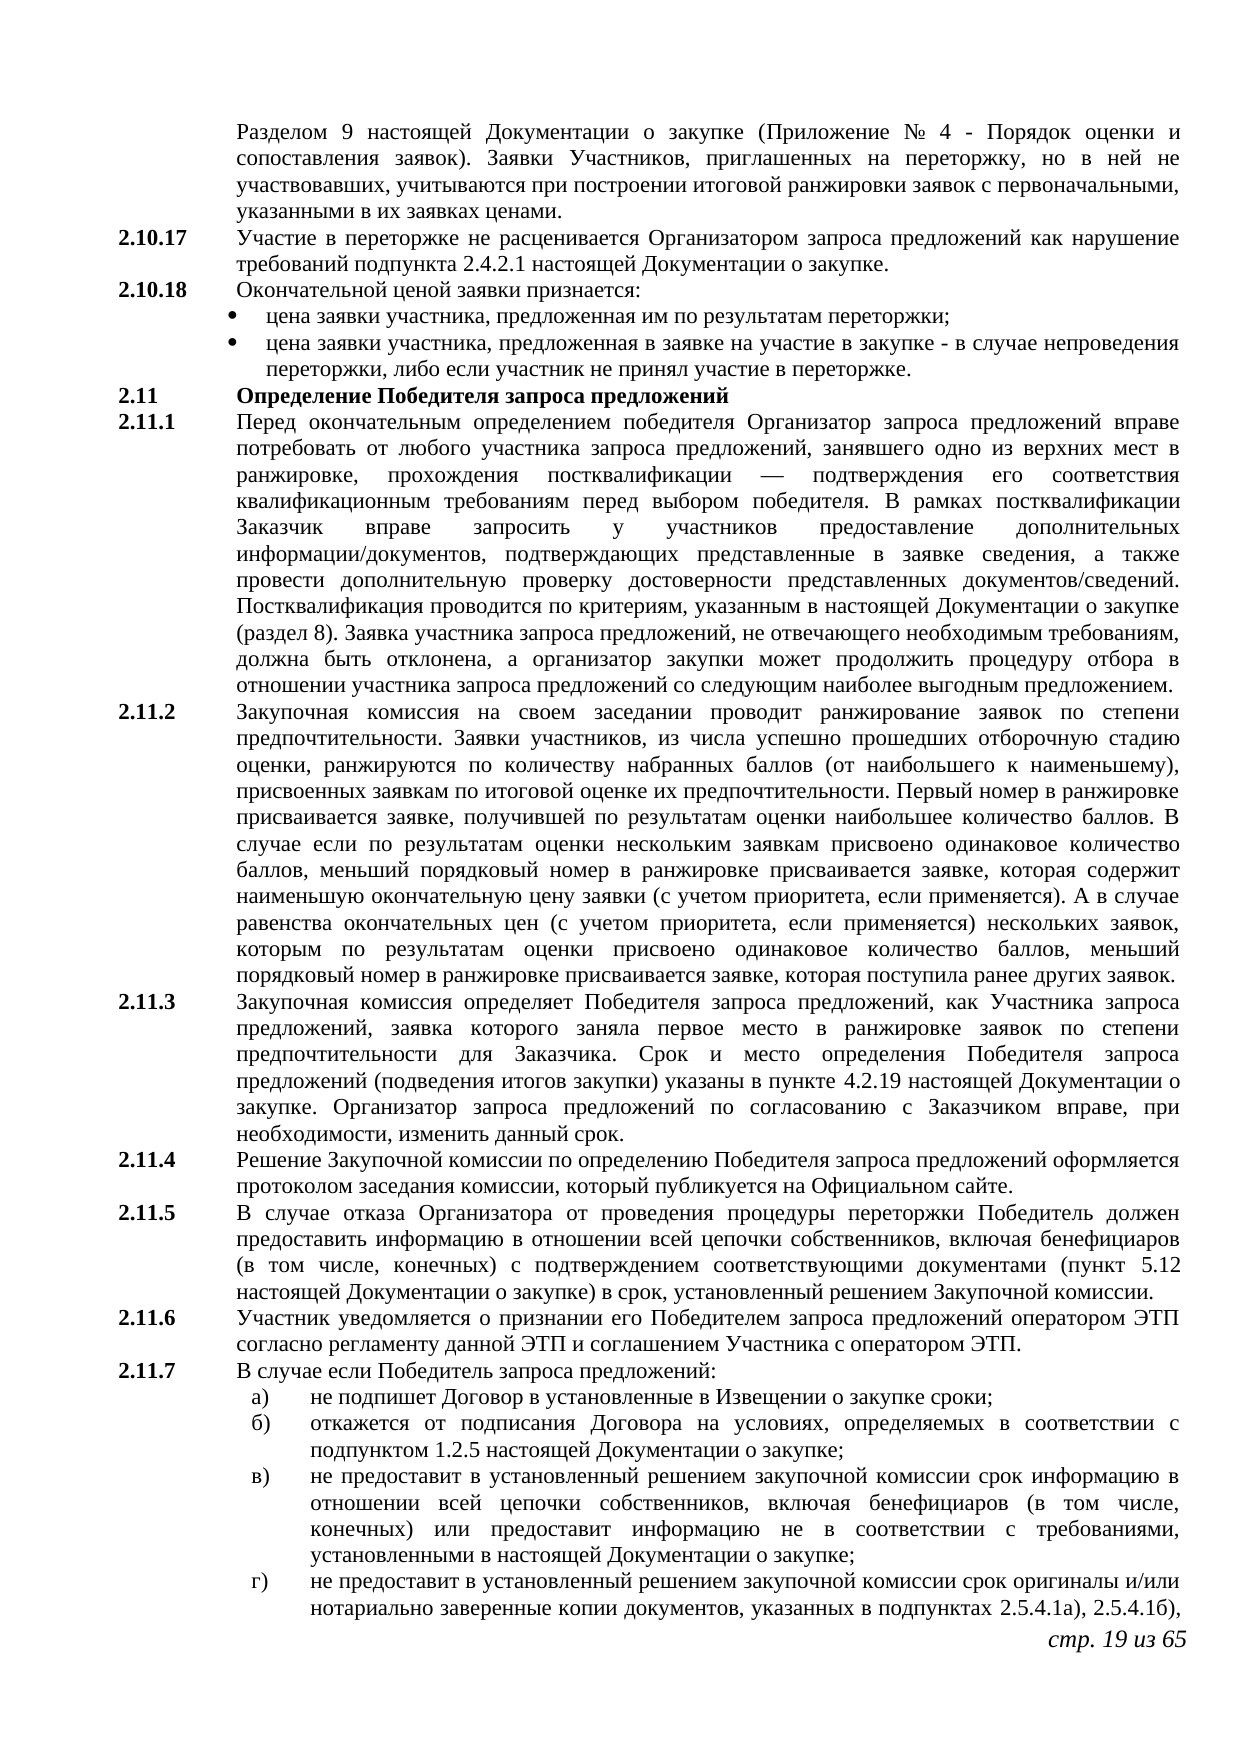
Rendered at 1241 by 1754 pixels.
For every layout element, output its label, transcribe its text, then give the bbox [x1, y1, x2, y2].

list Окончательной ценой заявки признается: [118, 276, 1181, 303]
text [118, 118, 1181, 223]
text В случае если Победитель запроса предложений: [118, 1357, 1181, 1383]
text не предоставит в установленный решением закупочной комиссии срок информацию в отношении всей цепочки собственников, включая бенефициаров (в том числе, конечных) или предоставит информацию не в соответствии с требованиями, установленными в настоящей Документации о закупке; [251, 1462, 1181, 1568]
list Закупочная комиссия на своем заседании проводит ранжирование заявок по степени предпочтительности. Заявки участников, из числа успешно прошедших отборочную стадию оценки, ранжируются по количеству набранных баллов (от наибольшего к наименьшему), присвоенных заявкам по итоговой оценке их предпочтительности. Первый номер в ранжировке присваивается заявке, получившей по результатам оценки наибольшее количество баллов. В случае если по результатам оценки нескольким заявкам присвоено одинаковое количество баллов, меньший порядковый номер в ранжировке присваивается заявке, которая содержит наименьшую окончательную цену заявки (с учетом приоритета, если применяется). А в случае равенства окончательных цен (с учетом приоритета, если применяется) нескольких заявок, которым по результатам оценки присвоено одинаковое количество баллов, меньший порядковый номер в ранжировке присваивается заявке, которая поступила ранее других заявок. [118, 698, 1181, 988]
text не подпишет Договор в установленные в Извещении о закупке сроки; [251, 1383, 1181, 1409]
list цена заявки участника, предложенная в заявке на участие в закупке - в случае непроведения переторжки, либо если участник не принял участие в переторжке. [228, 329, 1181, 382]
text Перед окончательным определением победителя Организатор запроса предложений вправе потребовать от любого участника запроса предложений, занявшего одно из верхних мест в ранжировке, прохождения постквалификации — подтверждения его соответствия квалификационным требованиям перед выбором победителя. В рамках постквалификации Заказчик вправе запросить у участников предоставление дополнительных информации/документов, подтверждающих представленные в заявке сведения, а также провести дополнительную проверку достоверности представленных документов/сведений. Постквалификация проводится по критериям, указанным в настоящей Документации о закупке (раздел 8). Заявка участника запроса предложений, не отвечающего необходимым требованиям, должна быть отклонена, а организатор закупки может продолжить процедуру отбора в отношении участника запроса предложений со следующим наиболее выгодным предложением. [118, 408, 1181, 698]
text откажется от подписания Договора на условиях, определяемых в соответствии с подпунктом 1.2.5 настоящей Документации о закупке; [251, 1409, 1181, 1462]
text Участник уведомляется о признании его Победителем запроса предложений оператором ЭТП согласно регламенту данной ЭТП и соглашением Участника с оператором ЭТП. [118, 1304, 1181, 1357]
list цена заявки участника, предложенная им по результатам переторжки; [228, 303, 1181, 329]
subtitle Определение Победителя запроса предложений [118, 382, 1181, 408]
list Закупочная комиссия определяет Победителя запроса предложений, как Участника запроса предложений, заявка которого заняла первое место в ранжировке заявок по степени предпочтительности для Заказчика. Срок и место определения Победителя запроса предложений (подведения итогов закупки) указаны в пункте 4.2.19 настоящей Документации о закупке. Организатор запроса предложений по согласованию с Заказчиком вправе, при необходимости, изменить данный срок. [118, 988, 1181, 1146]
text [251, 1568, 1181, 1620]
text В случае отказа Организатора от проведения процедуры переторжки Победитель должен предоставить информацию в отношении всей цепочки собственников, включая бенефициаров (в том числе, конечных) с подтверждением соответствующими документами (пункт 5.12 настоящей Документации о закупке) в срок, установленный решением Закупочной комиссии. [118, 1199, 1181, 1304]
text Решение Закупочной комиссии по определению Победителя запроса предложений оформляется протоколом заседания комиссии, который публикуется на Официальном сайте. [118, 1146, 1181, 1199]
text Участие в переторжке не расценивается Организатором запроса предложений как нарушение требований подпункта 2.4.2.1 настоящей Документации о закупке. [118, 223, 1181, 276]
